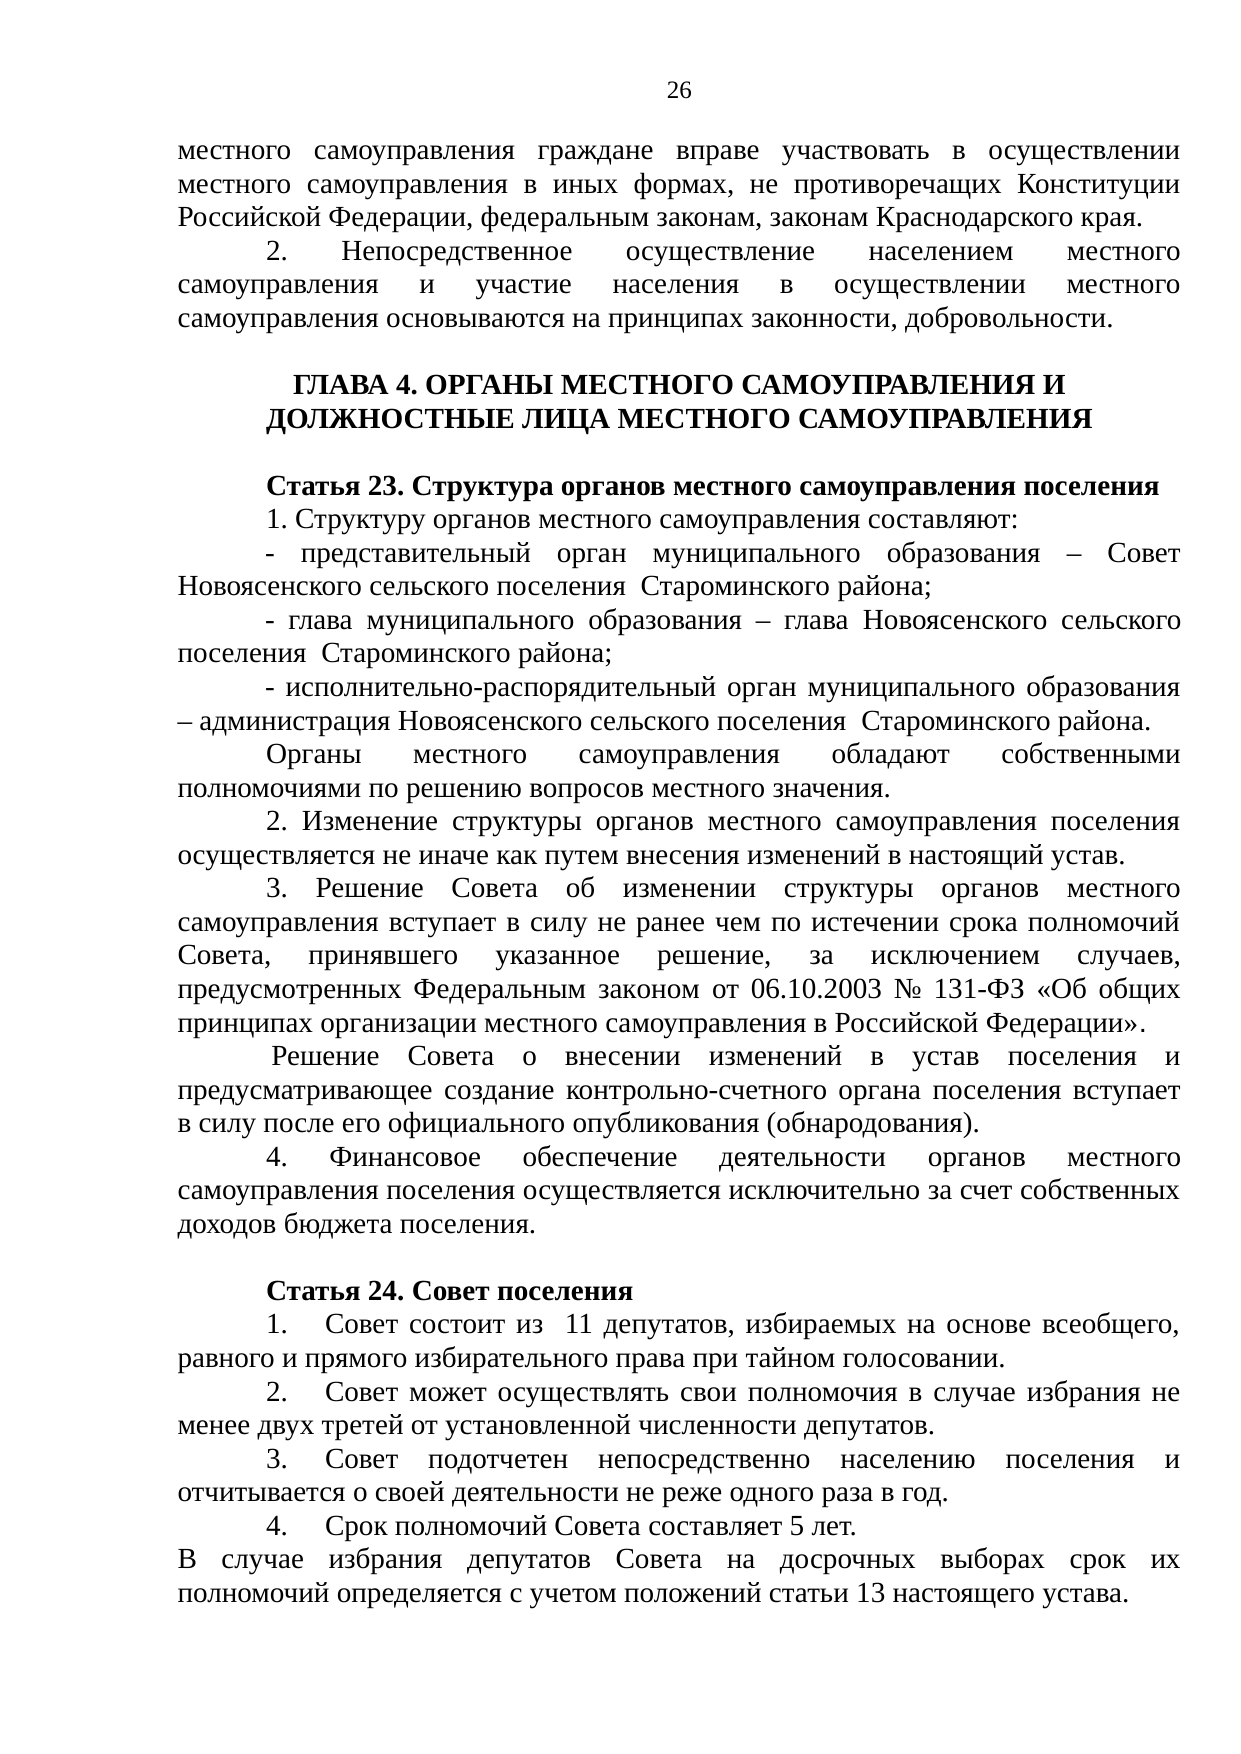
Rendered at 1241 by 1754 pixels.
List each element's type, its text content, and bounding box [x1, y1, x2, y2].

text В случае избрания депутатов Совета на досрочных выборах срок их полномочий определяется с учетом положений статьи 13 настоящего устава. [177, 1541, 1181, 1608]
text - глава муниципального образования – глава Новоясенского сельского поселения Староминского района; [177, 602, 1181, 669]
list Срок полномочий Совета составляет 5 лет. [177, 1508, 1181, 1541]
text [177, 132, 1181, 233]
text Решение Совета о внесении изменений в устав поселения и предусматривающее создание контрольно-счетного органа поселения вступает в силу после его официального опубликования (обнародования). [177, 1038, 1181, 1139]
text 4. Финансовое обеспечение деятельности органов местного самоуправления поселения осуществляется исключительно за счет собственных доходов бюджета поселения. [177, 1139, 1181, 1239]
text - представительный орган муниципального образования – Совет Новоясенского сельского поселения Староминского района; [177, 535, 1181, 602]
text 2. Непосредственное осуществление населением местного самоуправления и участие населения в осуществлении местного самоуправления основываются на принципах законности, добровольности. [177, 233, 1181, 334]
list Совет подотчетен непосредственно населению поселения и отчитывается о своей деятельности не реже одного раза в год. [177, 1441, 1181, 1508]
text ГЛАВА 4. Органы местного самоуправления и должностные лица местного самоуправления [177, 367, 1181, 434]
text Органы местного самоуправления обладают собственными полномочиями по решению вопросов местного значения. [177, 736, 1181, 803]
list Совет может осуществлять свои полномочия в случае избрания не менее двух третей от установленной численности депутатов. [177, 1374, 1181, 1441]
text Статья 23. Структура органов местного самоуправления поселения [177, 468, 1181, 501]
text Статья 24. Совет поселения [177, 1273, 1181, 1307]
text 2. Изменение структуры органов местного самоуправления поселения осуществляется не иначе как путем внесения изменений в настоящий устав. [177, 803, 1181, 870]
text 1. Структуру органов местного самоуправления составляют: [177, 501, 1181, 535]
text - исполнительно-распорядительный орган муниципального образования – администрация Новоясенского сельского поселения Староминского района. [177, 669, 1181, 736]
list Совет состоит из 11 депутатов, избираемых на основе всеобщего, равного и прямого избирательного права при тайном голосовании. [177, 1307, 1181, 1374]
text 3. Решение Совета об изменении структуры органов местного самоуправления вступает в силу не ранее чем по истечении срока полномочий Совета, принявшего указанное решение, за исключением случаев, предусмотренных Федеральным законом от 06.10.2003 № 131-ФЗ «Об общих принципах организации местного самоуправления в Российской Федерации». [177, 870, 1181, 1038]
